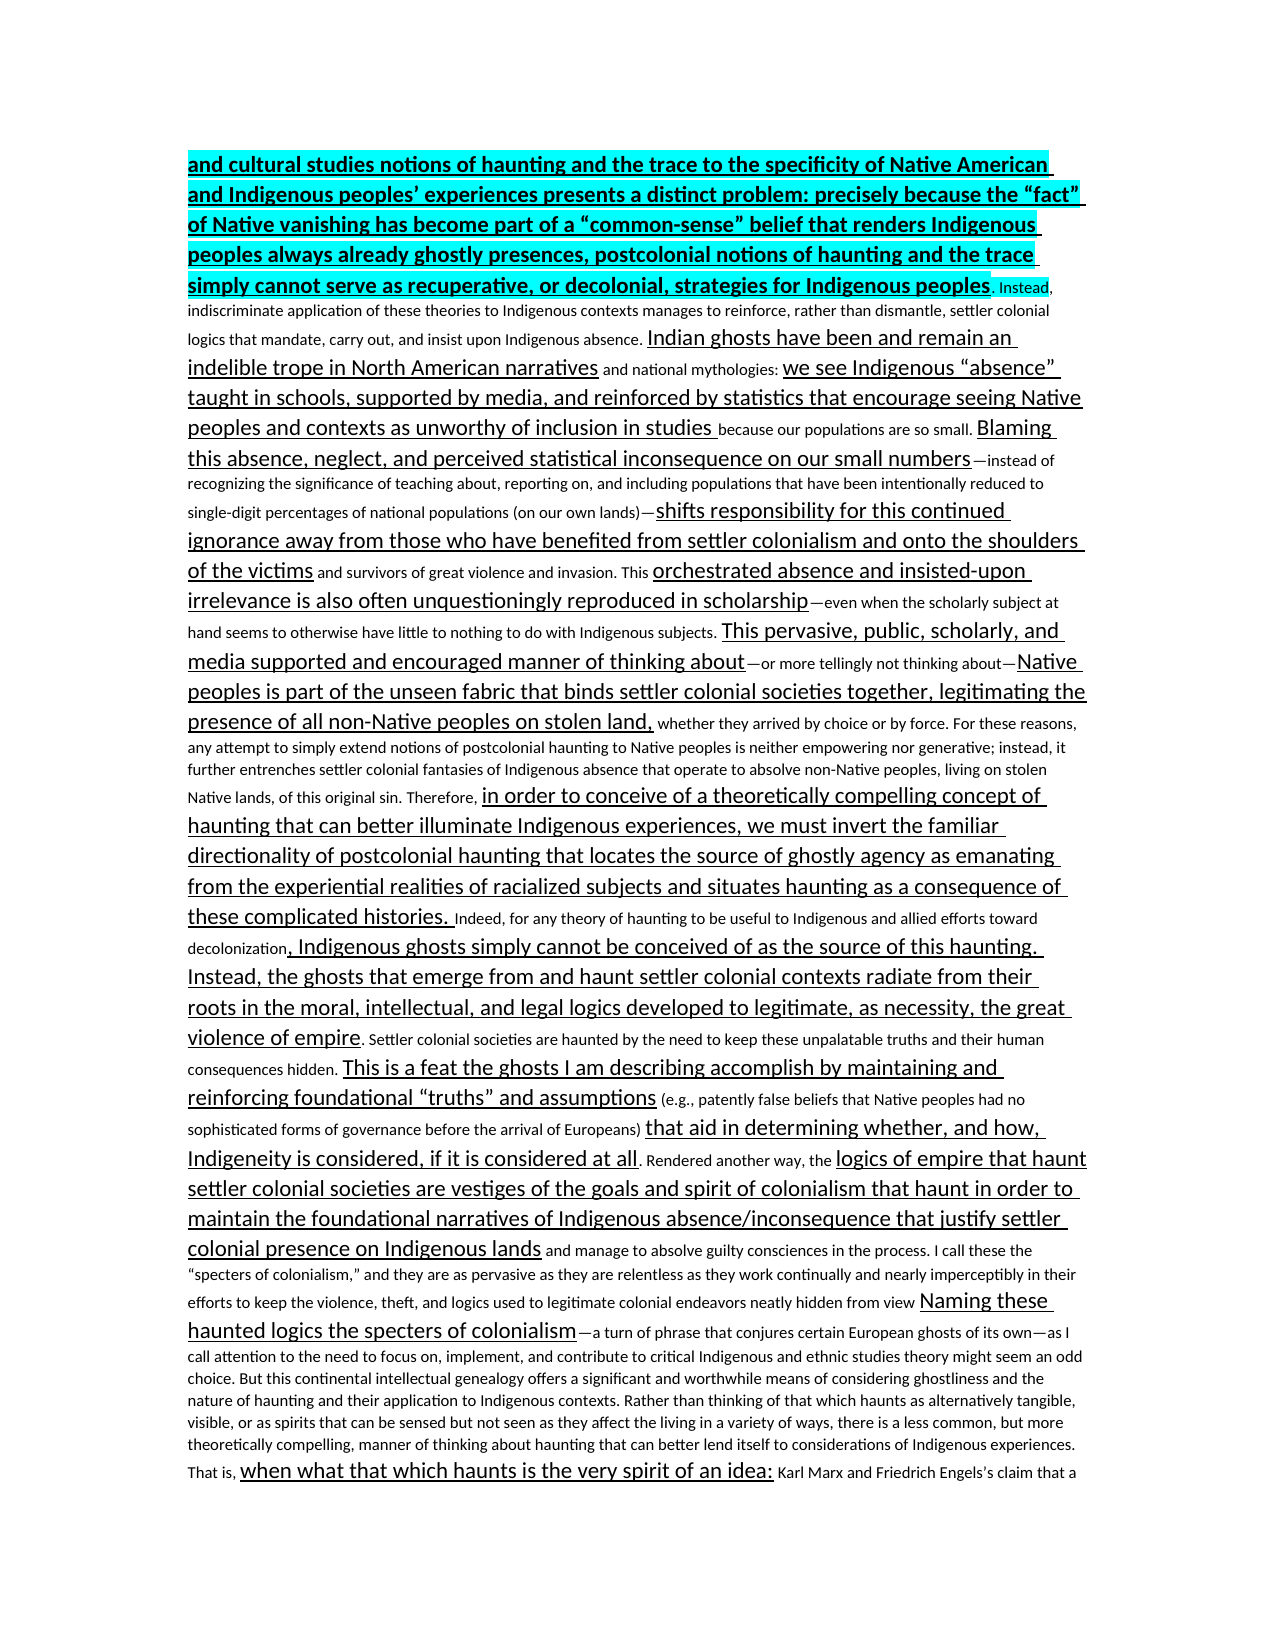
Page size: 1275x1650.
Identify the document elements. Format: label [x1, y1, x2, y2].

text [187, 150, 1087, 701]
text [187, 702, 1087, 1484]
